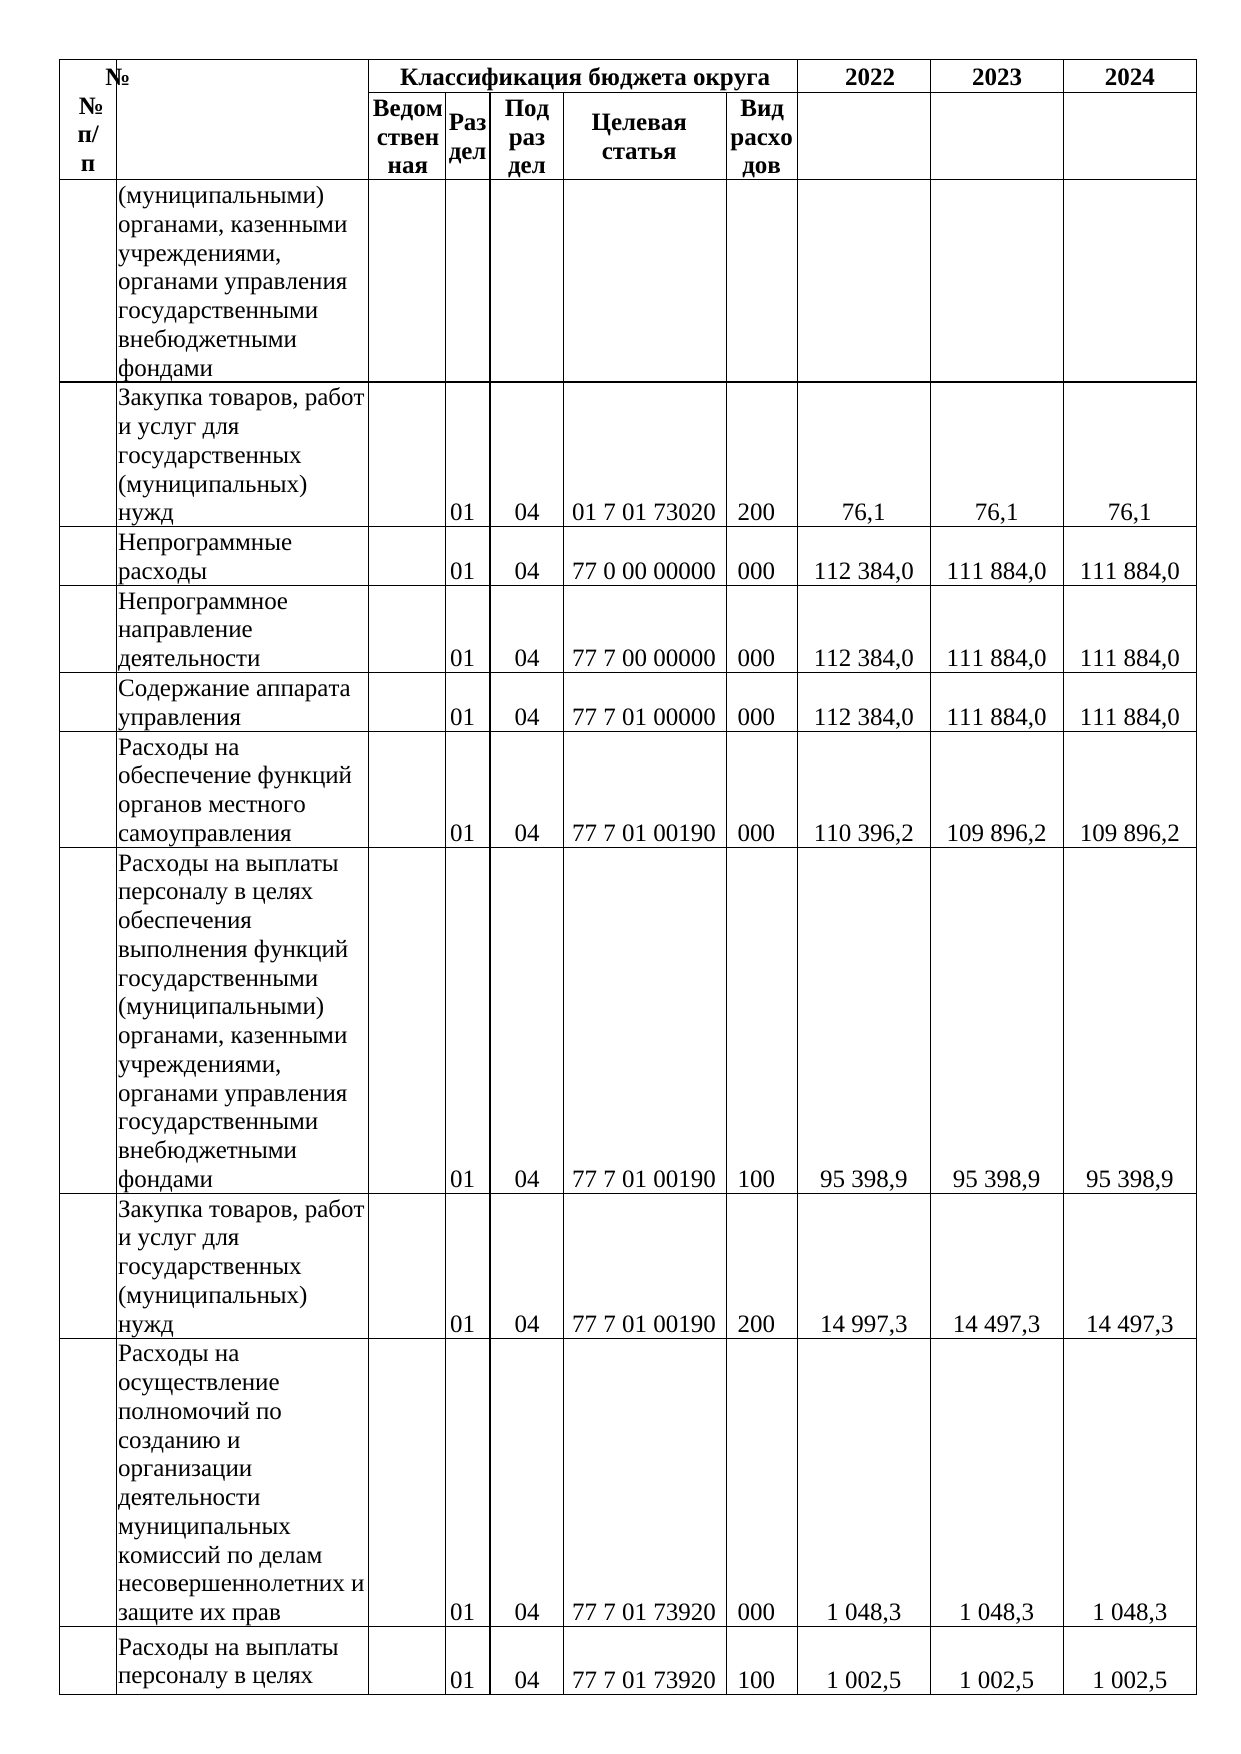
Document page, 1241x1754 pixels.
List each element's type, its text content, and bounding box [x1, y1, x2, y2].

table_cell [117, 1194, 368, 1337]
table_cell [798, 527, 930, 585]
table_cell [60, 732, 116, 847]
table_header № №п/п [60, 60, 116, 179]
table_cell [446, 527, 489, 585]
table_header Классификация бюджета округа [369, 60, 797, 92]
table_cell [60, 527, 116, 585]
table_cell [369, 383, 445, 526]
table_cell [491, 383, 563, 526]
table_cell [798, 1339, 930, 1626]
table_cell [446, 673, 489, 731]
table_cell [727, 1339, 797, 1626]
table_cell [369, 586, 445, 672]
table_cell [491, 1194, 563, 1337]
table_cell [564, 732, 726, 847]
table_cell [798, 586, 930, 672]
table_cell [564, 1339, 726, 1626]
table_cell [1064, 93, 1196, 179]
table_cell [931, 93, 1063, 179]
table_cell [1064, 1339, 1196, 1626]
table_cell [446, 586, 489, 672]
table_cell Под раз дел [491, 93, 563, 179]
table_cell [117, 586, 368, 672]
table_cell Целевая статья [564, 93, 726, 179]
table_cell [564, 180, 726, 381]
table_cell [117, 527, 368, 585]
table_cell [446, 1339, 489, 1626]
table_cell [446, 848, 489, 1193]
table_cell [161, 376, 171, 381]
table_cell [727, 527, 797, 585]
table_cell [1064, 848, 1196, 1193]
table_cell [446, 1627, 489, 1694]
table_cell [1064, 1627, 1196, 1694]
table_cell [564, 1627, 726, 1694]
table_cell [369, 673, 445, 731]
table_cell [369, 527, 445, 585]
table_cell Вид расхо дов [727, 93, 797, 179]
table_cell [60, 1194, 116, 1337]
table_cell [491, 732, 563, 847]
table_cell Раз дел [446, 93, 489, 179]
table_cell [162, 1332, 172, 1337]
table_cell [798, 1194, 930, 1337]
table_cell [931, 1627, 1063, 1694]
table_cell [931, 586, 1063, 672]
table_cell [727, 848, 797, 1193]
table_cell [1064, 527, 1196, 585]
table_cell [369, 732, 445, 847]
table_cell [798, 93, 930, 179]
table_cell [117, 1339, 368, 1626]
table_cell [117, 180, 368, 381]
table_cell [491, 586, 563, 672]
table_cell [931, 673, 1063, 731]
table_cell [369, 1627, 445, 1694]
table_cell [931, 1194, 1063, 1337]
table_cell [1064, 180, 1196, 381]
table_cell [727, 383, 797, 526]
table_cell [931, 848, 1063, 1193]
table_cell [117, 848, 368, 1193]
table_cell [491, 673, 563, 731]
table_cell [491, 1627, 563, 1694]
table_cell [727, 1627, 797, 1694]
table_cell Ведом ствен ная [369, 93, 445, 179]
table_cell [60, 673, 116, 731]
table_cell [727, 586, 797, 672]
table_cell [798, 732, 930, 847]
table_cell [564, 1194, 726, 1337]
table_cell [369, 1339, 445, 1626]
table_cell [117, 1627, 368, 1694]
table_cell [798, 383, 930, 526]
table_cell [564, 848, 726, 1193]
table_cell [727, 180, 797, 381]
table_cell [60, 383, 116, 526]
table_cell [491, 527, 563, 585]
table_header 2024 [1064, 60, 1196, 92]
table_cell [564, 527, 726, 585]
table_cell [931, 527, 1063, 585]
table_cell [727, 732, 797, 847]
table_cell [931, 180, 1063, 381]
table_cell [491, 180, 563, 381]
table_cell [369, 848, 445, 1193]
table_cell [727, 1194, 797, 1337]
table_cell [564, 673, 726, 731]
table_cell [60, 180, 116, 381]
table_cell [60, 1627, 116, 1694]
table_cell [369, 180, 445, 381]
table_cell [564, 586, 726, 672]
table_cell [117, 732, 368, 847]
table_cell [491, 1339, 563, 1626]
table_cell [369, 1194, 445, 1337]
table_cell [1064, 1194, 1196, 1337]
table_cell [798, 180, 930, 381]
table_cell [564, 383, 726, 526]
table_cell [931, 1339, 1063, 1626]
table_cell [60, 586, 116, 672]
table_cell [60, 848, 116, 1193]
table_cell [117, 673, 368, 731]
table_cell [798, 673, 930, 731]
table_header [117, 60, 368, 179]
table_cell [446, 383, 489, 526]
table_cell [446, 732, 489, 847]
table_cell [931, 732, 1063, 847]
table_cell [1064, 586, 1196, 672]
table_header 2022 [798, 60, 930, 92]
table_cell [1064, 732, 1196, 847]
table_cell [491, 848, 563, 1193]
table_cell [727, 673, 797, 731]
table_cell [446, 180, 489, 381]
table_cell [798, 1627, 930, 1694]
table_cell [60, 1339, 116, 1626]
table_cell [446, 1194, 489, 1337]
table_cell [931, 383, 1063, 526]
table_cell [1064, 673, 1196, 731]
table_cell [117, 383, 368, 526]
table_header 2023 [931, 60, 1063, 92]
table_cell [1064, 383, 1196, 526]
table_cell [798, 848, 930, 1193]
